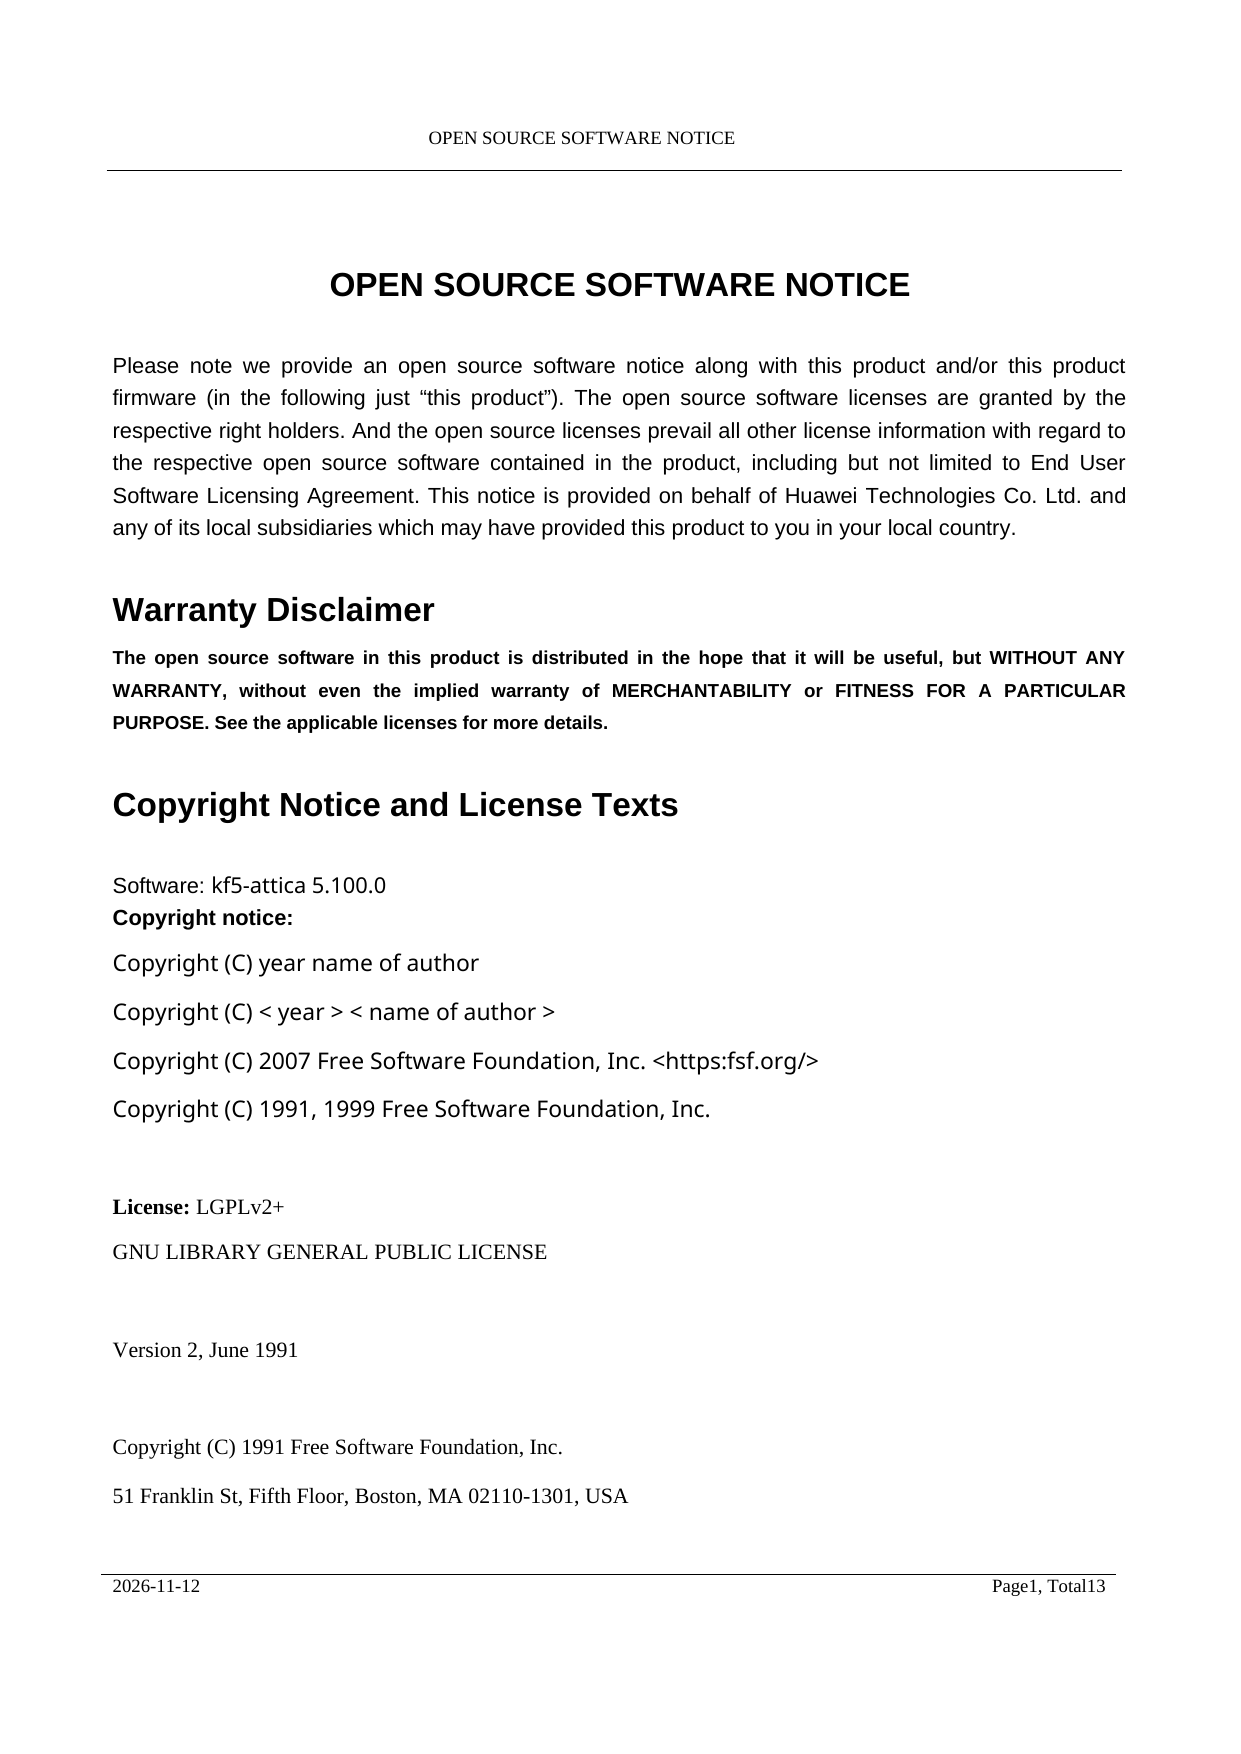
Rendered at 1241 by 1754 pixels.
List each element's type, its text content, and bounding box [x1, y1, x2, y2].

text The open source software in this product is distributed in the hope that it will be useful, but WITHOUT ANY WARRANTY, without even the implied warranty of MERCHANTABILITY or FITNESS FOR A PARTICULAR PURPOSE. See the applicable licenses for more details. [112, 641, 1128, 739]
text OPEN SOURCE SOFTWARE NOTICE [112, 251, 1128, 316]
text Copyright Notice and License Texts [112, 771, 1128, 836]
text Please note we provide an open source software notice along with this product and/or this product firmware (in the following just “this product”). The open source software licenses are granted by the respective right holders. And the open source licenses prevail all other license information with regard to the respective open source software contained in the product, including but not limited to End User Software Licensing Agreement. This notice is provided on behalf of Huawei Technologies Co. Ltd. and any of its local subsidiaries which may have provided this product to you in your local country. [112, 349, 1128, 544]
text Copyright notice: [112, 901, 1128, 934]
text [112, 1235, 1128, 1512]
text License: LGPLv2+ [112, 1190, 1128, 1223]
text Copyright (C) year name of author Copyright (C) < year > < name of author > Copyright (C) 2007 Free Software Foundation, Inc. <https:fsf.org/> Copyright (C) 1991, 1999 Free Software Foundation, Inc. [112, 947, 1128, 1174]
text Warranty Disclaimer [112, 576, 1128, 641]
text Software: kf5-attica 5.100.0 [112, 869, 1128, 901]
